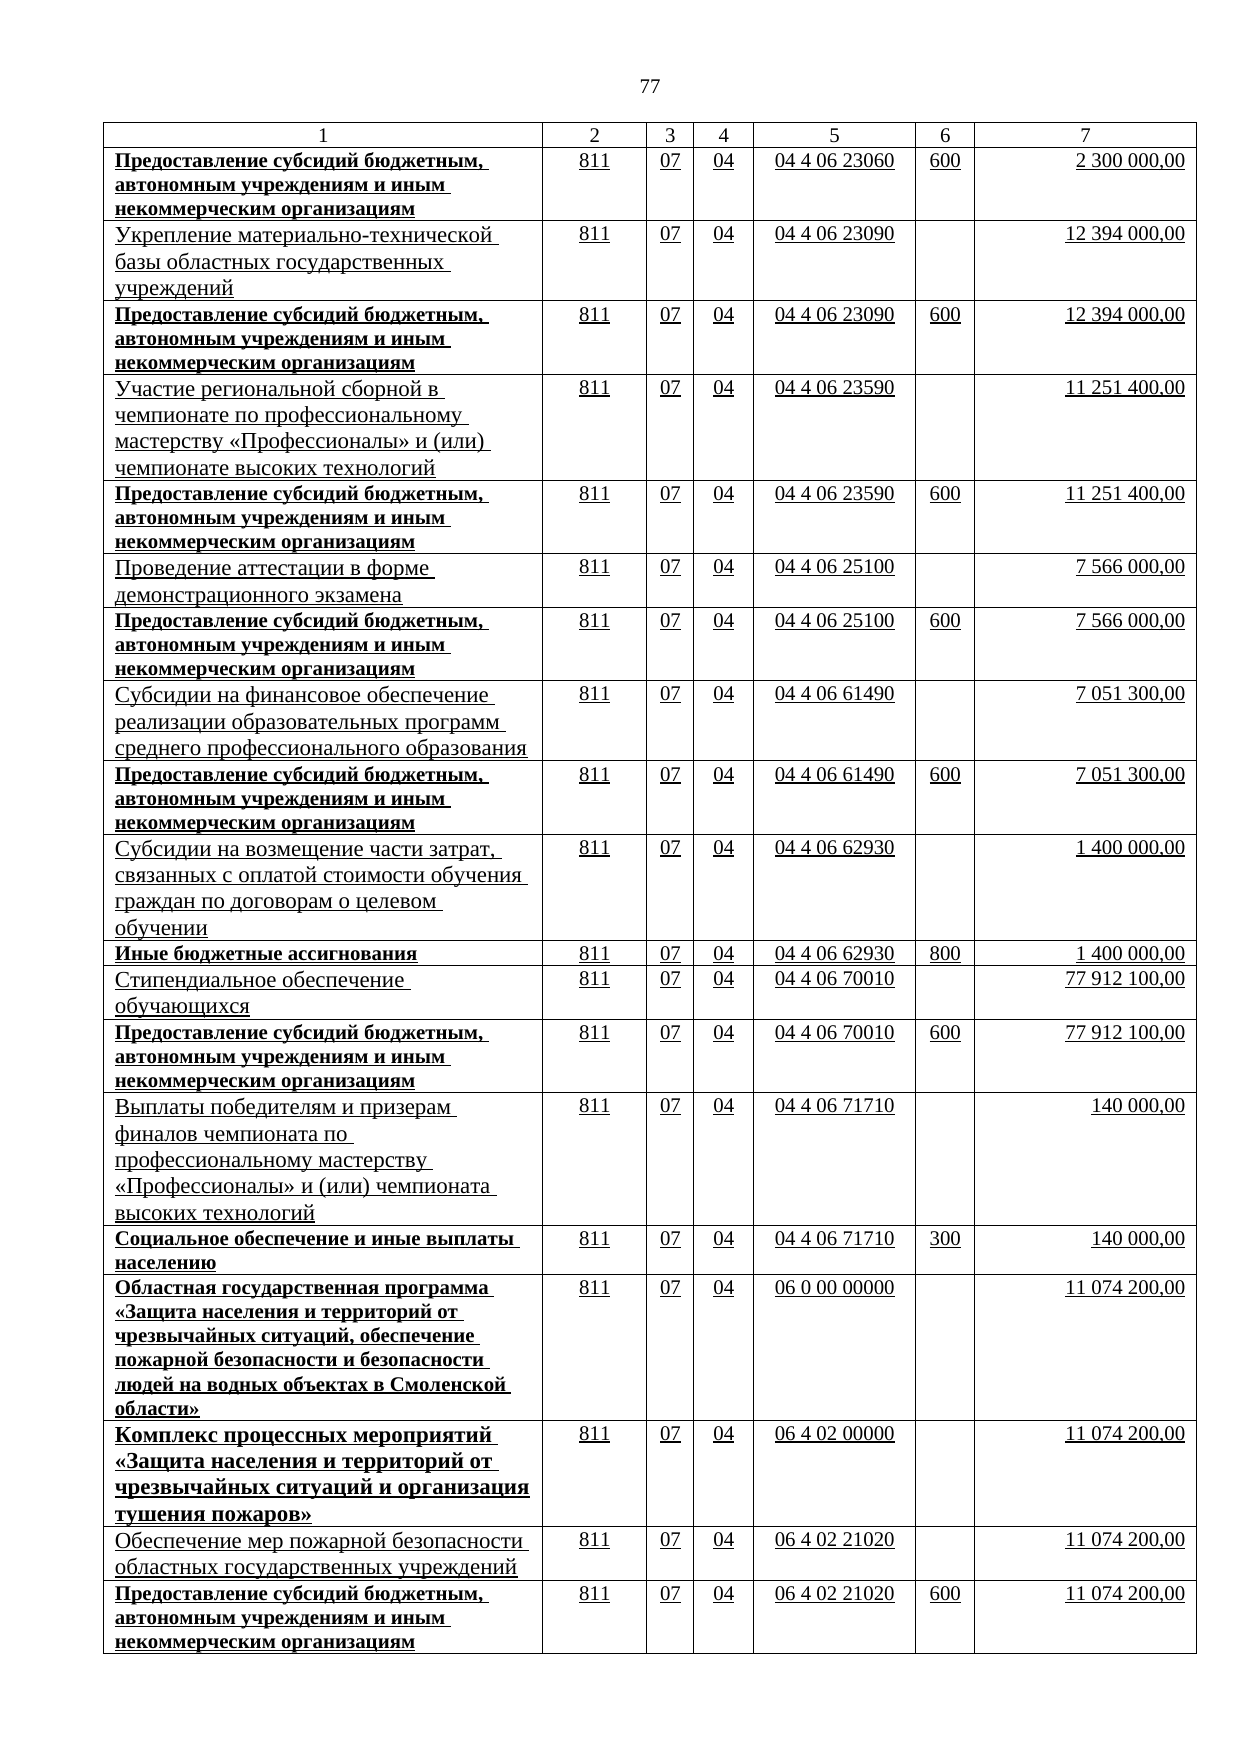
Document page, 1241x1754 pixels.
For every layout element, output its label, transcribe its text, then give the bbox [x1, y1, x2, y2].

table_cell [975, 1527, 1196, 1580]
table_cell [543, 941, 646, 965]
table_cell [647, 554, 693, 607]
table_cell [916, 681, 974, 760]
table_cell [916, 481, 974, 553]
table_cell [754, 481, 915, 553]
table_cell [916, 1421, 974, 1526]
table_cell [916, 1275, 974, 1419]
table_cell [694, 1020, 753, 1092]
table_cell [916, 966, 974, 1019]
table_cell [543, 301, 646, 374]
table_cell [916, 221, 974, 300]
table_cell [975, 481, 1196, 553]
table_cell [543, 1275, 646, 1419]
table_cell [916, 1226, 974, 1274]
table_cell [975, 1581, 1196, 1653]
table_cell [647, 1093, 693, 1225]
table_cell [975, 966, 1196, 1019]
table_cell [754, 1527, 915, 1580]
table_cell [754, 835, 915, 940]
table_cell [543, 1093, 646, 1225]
table_header 1 [104, 123, 542, 147]
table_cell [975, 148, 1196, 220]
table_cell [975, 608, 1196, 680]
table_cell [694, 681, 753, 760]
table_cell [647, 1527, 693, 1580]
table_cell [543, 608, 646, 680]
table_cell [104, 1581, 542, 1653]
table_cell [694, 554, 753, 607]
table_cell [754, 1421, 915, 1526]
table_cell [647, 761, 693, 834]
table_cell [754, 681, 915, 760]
table_header 3 [647, 123, 693, 147]
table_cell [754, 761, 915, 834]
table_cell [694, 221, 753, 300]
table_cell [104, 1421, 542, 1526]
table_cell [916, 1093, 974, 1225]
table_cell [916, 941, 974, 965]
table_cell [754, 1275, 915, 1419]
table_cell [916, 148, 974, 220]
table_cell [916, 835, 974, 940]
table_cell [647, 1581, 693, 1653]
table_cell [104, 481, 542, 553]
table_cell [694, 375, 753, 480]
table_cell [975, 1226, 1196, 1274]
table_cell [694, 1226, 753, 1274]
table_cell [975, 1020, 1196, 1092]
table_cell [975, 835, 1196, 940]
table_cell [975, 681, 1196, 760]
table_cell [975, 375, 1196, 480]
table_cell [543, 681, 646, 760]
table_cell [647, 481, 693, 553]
table_header 7 [975, 123, 1196, 147]
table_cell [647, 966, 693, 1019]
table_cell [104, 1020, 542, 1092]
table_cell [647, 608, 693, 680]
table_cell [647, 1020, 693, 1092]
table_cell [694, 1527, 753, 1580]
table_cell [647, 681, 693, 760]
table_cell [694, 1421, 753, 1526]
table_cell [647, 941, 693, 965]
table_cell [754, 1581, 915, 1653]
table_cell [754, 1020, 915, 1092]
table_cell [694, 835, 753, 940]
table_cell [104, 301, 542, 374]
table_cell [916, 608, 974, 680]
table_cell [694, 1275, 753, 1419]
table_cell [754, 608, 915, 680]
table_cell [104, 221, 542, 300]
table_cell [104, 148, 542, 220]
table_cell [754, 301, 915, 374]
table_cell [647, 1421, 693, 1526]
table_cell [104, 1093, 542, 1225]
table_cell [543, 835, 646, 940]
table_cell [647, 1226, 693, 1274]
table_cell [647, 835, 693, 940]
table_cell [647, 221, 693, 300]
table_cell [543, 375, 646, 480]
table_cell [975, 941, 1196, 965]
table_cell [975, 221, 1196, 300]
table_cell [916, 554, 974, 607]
table_header 6 [916, 123, 974, 147]
table_header 2 [543, 123, 646, 147]
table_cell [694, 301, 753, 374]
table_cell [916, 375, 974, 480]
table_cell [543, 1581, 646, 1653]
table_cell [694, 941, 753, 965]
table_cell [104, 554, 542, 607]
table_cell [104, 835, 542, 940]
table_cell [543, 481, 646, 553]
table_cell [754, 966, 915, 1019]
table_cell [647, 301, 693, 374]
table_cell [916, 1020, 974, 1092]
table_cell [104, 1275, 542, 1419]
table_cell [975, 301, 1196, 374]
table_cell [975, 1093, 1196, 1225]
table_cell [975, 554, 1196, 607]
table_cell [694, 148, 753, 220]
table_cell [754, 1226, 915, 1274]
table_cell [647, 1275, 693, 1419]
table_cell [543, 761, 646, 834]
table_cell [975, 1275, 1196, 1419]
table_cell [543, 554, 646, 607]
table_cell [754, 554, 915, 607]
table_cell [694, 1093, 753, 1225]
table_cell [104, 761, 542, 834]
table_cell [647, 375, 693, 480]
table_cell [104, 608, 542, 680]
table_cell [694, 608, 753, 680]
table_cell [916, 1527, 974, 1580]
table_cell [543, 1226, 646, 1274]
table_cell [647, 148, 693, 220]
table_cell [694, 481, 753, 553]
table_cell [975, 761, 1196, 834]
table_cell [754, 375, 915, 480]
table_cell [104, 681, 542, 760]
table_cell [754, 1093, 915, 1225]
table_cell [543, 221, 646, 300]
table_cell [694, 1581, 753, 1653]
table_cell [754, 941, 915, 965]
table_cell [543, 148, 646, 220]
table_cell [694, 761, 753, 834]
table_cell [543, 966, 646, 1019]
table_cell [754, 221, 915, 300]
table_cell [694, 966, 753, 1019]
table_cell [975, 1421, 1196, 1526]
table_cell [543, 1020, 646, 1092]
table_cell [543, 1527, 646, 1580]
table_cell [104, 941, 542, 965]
table_header 4 [694, 123, 753, 147]
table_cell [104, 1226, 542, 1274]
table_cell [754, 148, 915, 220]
table_header 5 [754, 123, 915, 147]
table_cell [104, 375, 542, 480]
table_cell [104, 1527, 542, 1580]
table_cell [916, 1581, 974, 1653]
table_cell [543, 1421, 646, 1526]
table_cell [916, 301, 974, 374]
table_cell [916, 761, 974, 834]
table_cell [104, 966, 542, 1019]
